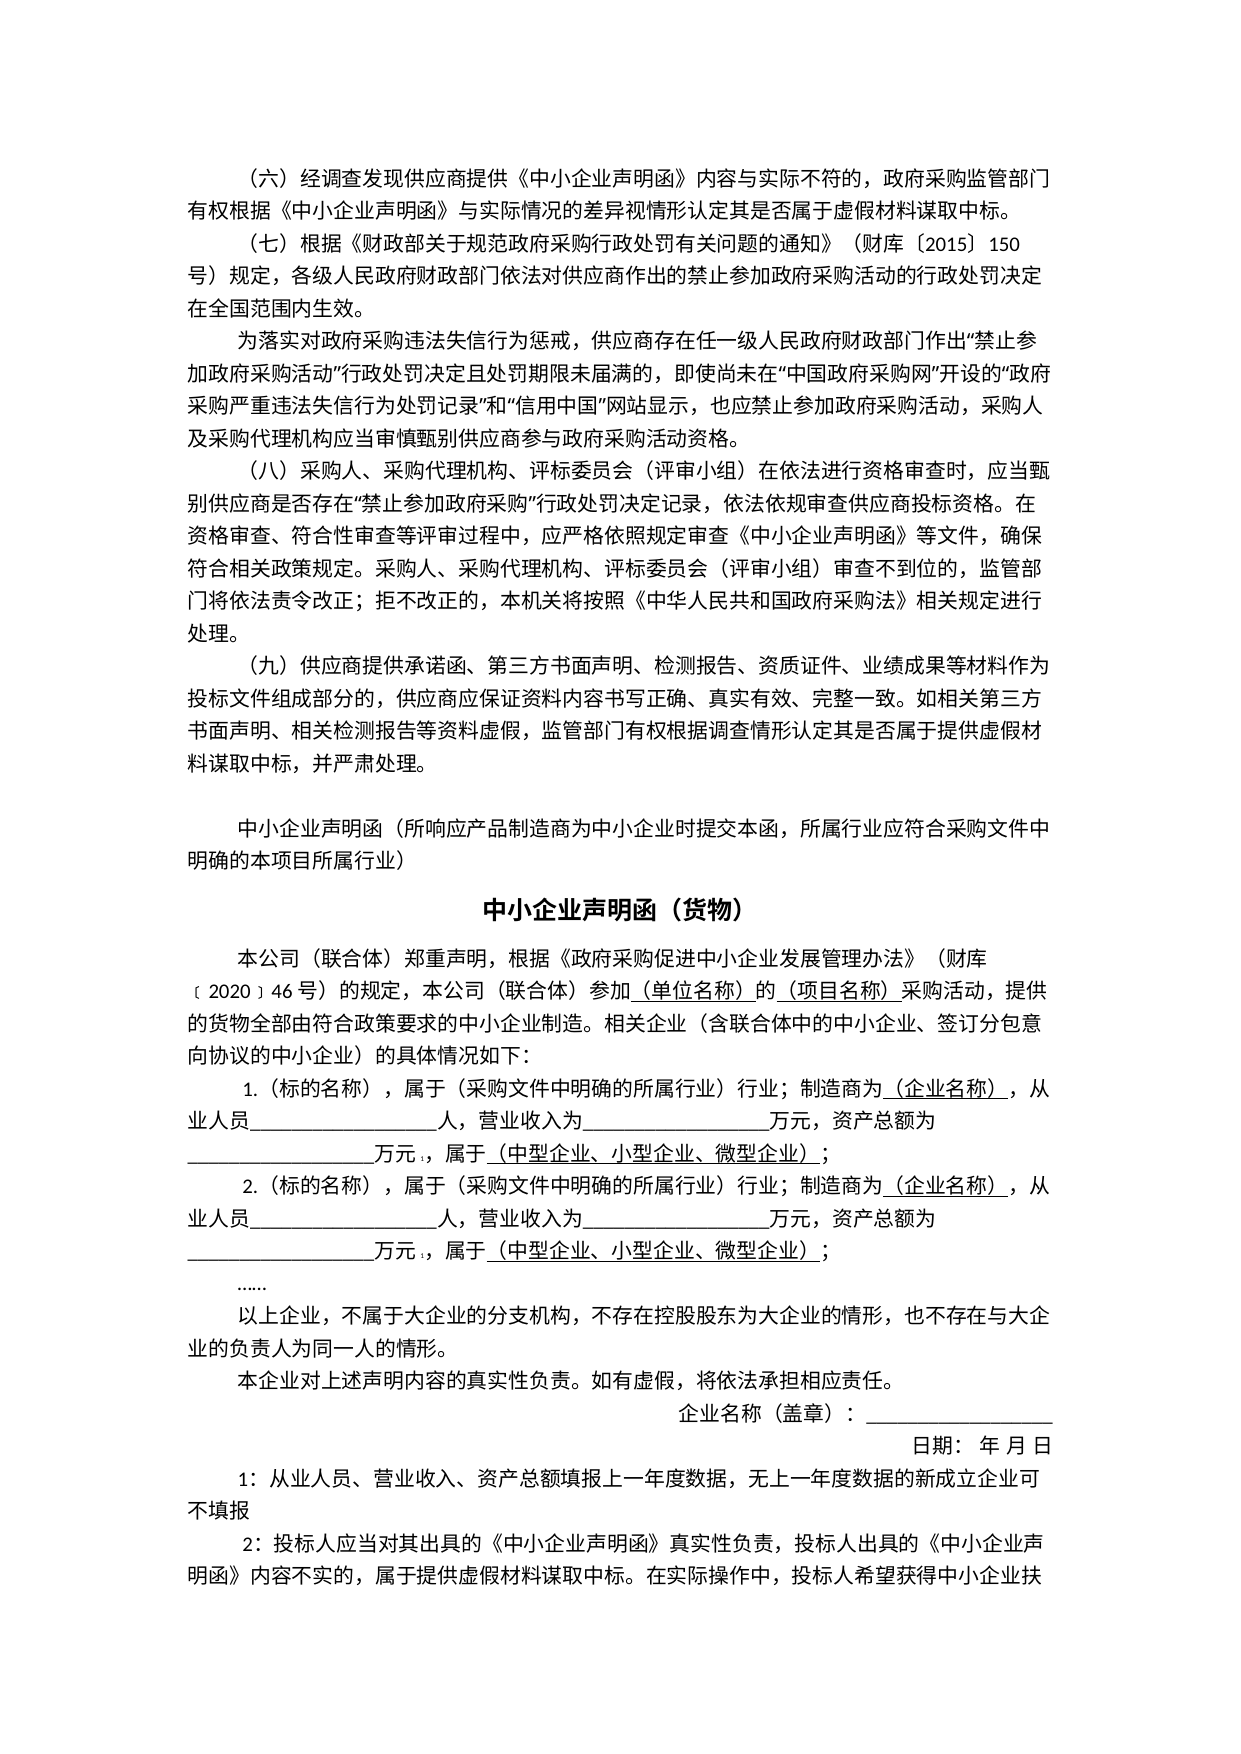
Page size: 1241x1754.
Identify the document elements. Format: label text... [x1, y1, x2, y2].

text 以上企业，不属于大企业的分支机构，不存在控股股东为大企业的情形，也不存在与大企业的负责人为同一人的情形。 [187, 1299, 1053, 1364]
text 中小企业声明函（所响应产品制造商为中小企业时提交本函，所属行业应符合采购文件中明确的本项目所属行业） [187, 812, 1053, 877]
text 为落实对政府采购违法失信行为惩戒，供应商存在任一级人民政府财政部门作出“禁止参加政府采购活动”行政处罚决定且处罚期限未届满的，即使尚未在“中国政府采购网”开设的“政府采购严重违法失信行为处罚记录”和“信用中国”网站显示，也应禁止参加政府采购活动，采购人及采购代理机构应当审慎甄别供应商参与政府采购活动资格。 [187, 324, 1053, 454]
text （八）采购人、采购代理机构、评标委员会（评审小组）在依法进行资格审查时，应当甄别供应商是否存在“禁止参加政府采购”行政处罚决定记录，依法依规审查供应商投标资格。在资格审查、符合性审查等评审过程中，应严格依照规定审查《中小企业声明函》等文件，确保符合相关政策规定。采购人、采购代理机构、评标委员会（评审小组）审查不到位的，监管部门将依法责令改正；拒不改正的，本机关将按照《中华人民共和国政府采购法》相关规定进行处理。 [187, 454, 1053, 649]
text （七）根据《财政部关于规范政府采购行政处罚有关问题的通知》（财库〔2015〕150 号）规定，各级人民政府财政部门依法对供应商作出的禁止参加政府采购活动的行政处罚决定在全国范围内生效。 [187, 227, 1053, 324]
text 本公司（联合体）郑重声明，根据《政府采购促进中小企业发展管理办法》（财库﹝2020﹞46 号）的规定，本公司（联合体）参加（单位名称）的（项目名称）采购活动，提供的货物全部由符合政策要求的中小企业制造。相关企业（含联合体中的中小企业、签订分包意向协议的中小企业）的具体情况如下： [187, 942, 1053, 1072]
text （九）供应商提供承诺函、第三方书面声明、检测报告、资质证件、业绩成果等材料作为投标文件组成部分的，供应商应保证资料内容书写正确、真实有效、完整一致。如相关第三方书面声明、相关检测报告等资料虚假，监管部门有权根据调查情形认定其是否属于提供虚假材料谋取中标，并严肃处理。 [187, 649, 1053, 779]
text 1.（标的名称），属于（采购文件中明确的所属行业）行业；制造商为（企业名称），从业人员__________________人，营业收入为__________________万元，资产总额为__________________万元1，属于（中型企业、小型企业、微型企业）； [187, 1072, 1053, 1169]
text 1：从业人员、营业收入、资产总额填报上一年度数据，无上一年度数据的新成立企业可不填报 [187, 1462, 1053, 1527]
text 2.（标的名称），属于（采购文件中明确的所属行业）行业；制造商为（企业名称），从业人员__________________人，营业收入为__________________万元，资产总额为__________________万元1，属于（中型企业、小型企业、微型企业）； [187, 1169, 1053, 1267]
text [187, 1527, 1053, 1592]
text 日期： 年 月 日 [187, 1429, 1053, 1462]
text 本企业对上述声明内容的真实性负责。如有虚假，将依法承担相应责任。 [187, 1364, 1053, 1397]
text …… [187, 1267, 1053, 1299]
text 企业名称（盖章）：__________________ [187, 1397, 1053, 1429]
text 中小企业声明函（货物） [187, 877, 1053, 942]
text （六）经调查发现供应商提供《中小企业声明函》内容与实际不符的，政府采购监管部门有权根据《中小企业声明函》与实际情况的差异视情形认定其是否属于虚假材料谋取中标。 [187, 162, 1053, 227]
